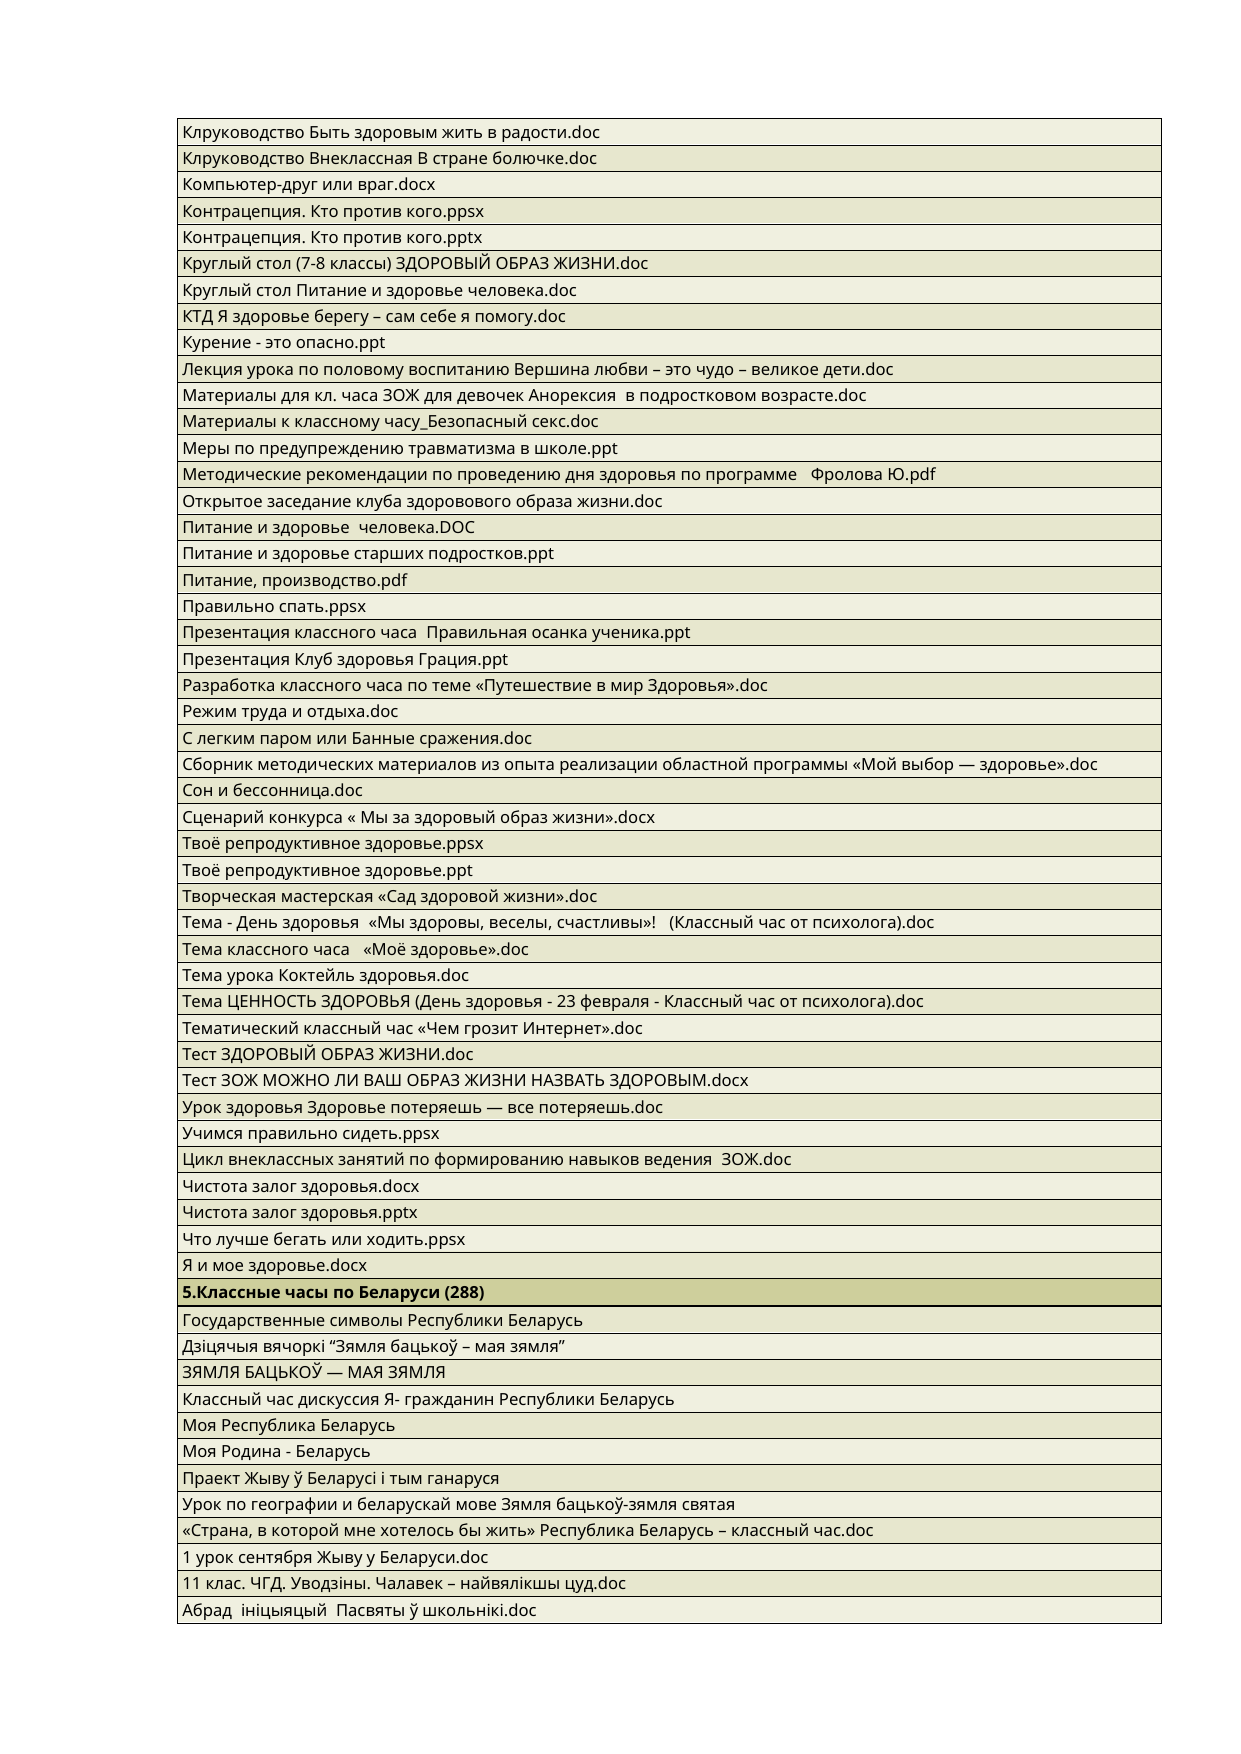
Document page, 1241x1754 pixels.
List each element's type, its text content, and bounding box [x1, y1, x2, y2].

table_cell 5.Классные часы по Беларуси (288) [178, 1279, 1161, 1305]
table_cell Твоё репродуктивное здоровье.ppt [178, 857, 1161, 882]
table_cell Круглый стол (7-8 классы) ЗДОРОВЫЙ ОБРАЗ ЖИЗНИ.doc [178, 251, 1161, 276]
table_cell Тест ЗДОРОВЫЙ ОБРАЗ ЖИЗНИ.doc [178, 1042, 1161, 1067]
table_cell Моя Родина - Беларусь [178, 1439, 1161, 1464]
table_cell Презентация Клуб здоровья Грация.ppt [178, 646, 1161, 672]
table_cell Материалы к классному часу_Безопасный секс.doc [178, 409, 1161, 434]
table_cell Открытое заседание клуба здоровового образа жизни.doc [178, 488, 1161, 513]
table_cell Лекция урока по половому воспитанию Вершина любви – это чудо – великое дети.doc [178, 356, 1161, 382]
table_cell Праект Жыву ў Беларусі і тым ганаруся [178, 1465, 1161, 1491]
table_cell Контрацепция. Кто против кого.pptx [178, 225, 1161, 250]
table_cell Клруководство Внеклассная В стране болючке.doc [178, 146, 1161, 171]
table_cell Курение - это опасно.ppt [178, 330, 1161, 355]
table_cell Методические рекомендации по проведению дня здоровья по программе Фролова Ю.pdf [178, 462, 1161, 487]
table_cell Тема ЦЕННОСТЬ ЗДОРОВЬЯ (День здоровья - 23 февраля - Классный час от психолога).doc [178, 989, 1161, 1014]
table_cell Сон и бессонница.doc [178, 778, 1161, 803]
table_cell Дзіцячыя вячоркі “Зямля бацькоў – мая зямля” [178, 1334, 1161, 1359]
table_cell Питание и здоровье человека.DOC [178, 515, 1161, 540]
table_cell Питание, производство.pdf [178, 567, 1161, 592]
table_cell Цикл внеклассных занятий по формированию навыков ведения ЗОЖ.doc [178, 1147, 1161, 1172]
table_cell Контрацепция. Кто против кого.ppsx [178, 198, 1161, 223]
table_cell Питание и здоровье старших подростков.ppt [178, 541, 1161, 566]
table_cell Я и мое здоровье.docx [178, 1253, 1161, 1278]
table_cell Разработка классного часа по теме «Путешествие в мир Здоровья».doc [178, 673, 1161, 698]
table_cell 1 урок сентября Жыву у Беларуси.doc [178, 1544, 1161, 1570]
table_cell «Страна, в которой мне хотелось бы жить» Республика Беларусь – классный час.doc [178, 1518, 1161, 1543]
table_cell Тест ЗОЖ МОЖНО ЛИ ВАШ ОБРАЗ ЖИЗНИ НАЗВАТЬ ЗДОРОВЫМ.docx [178, 1068, 1161, 1093]
table_cell Моя Республика Беларусь [178, 1413, 1161, 1438]
table_cell Государственные символы Республики Беларусь [178, 1307, 1161, 1332]
table_cell Компьютер-друг или враг.docx [178, 172, 1161, 197]
table_cell Презентация классного часа Правильная осанка ученика.ppt [178, 620, 1161, 645]
table_cell Урок по географии и беларускай мове Зямля бацькоў-зямля святая [178, 1492, 1161, 1517]
table_cell Режим труда и отдыха.doc [178, 699, 1161, 724]
table_cell 11 клас. ЧГД. Уводзіны. Чалавек – найвялікшы цуд.doc [178, 1571, 1161, 1596]
table_cell Материалы для кл. часа ЗОЖ для девочек Анорексия в подростковом возрасте.doc [178, 383, 1161, 408]
table_cell ЗЯМЛЯ БАЦЬКОЎ — МАЯ ЗЯМЛЯ [178, 1360, 1161, 1385]
table_cell Тема - День здоровья «Мы здоровы, веселы, счастливы»! (Классный час от психолога).doc [178, 910, 1161, 935]
table_cell Сценарий конкурса « Мы за здоровый образ жизни».docx [178, 804, 1161, 830]
table_cell Абрад ініцыяцый Пасвяты ў школьнікі.doc [178, 1597, 1161, 1622]
table_cell Клруководство Быть здоровым жить в радости.doc [178, 119, 1161, 144]
table_cell Чистота залог здоровья.pptx [178, 1200, 1161, 1225]
table_cell Круглый стол Питание и здоровье человека.doc [178, 277, 1161, 303]
table_cell Тематический классный час «Чем грозит Интернет».doc [178, 1015, 1161, 1041]
table_cell Урок здоровья Здоровье потеряешь — все потеряешь.doc [178, 1094, 1161, 1119]
table_cell Твоё репродуктивное здоровье.ppsx [178, 831, 1161, 856]
table_cell Творческая мастерская «Сад здоровой жизни».doc [178, 884, 1161, 909]
table_cell Правильно спать.ppsx [178, 594, 1161, 619]
table_cell Классный час дискуссия Я- гражданин Республики Беларусь [178, 1386, 1161, 1412]
table_cell Меры по предупреждению травматизма в школе.ppt [178, 435, 1161, 461]
table_cell С легким паром или Банные сражения.doc [178, 725, 1161, 751]
table_cell Чистота залог здоровья.docx [178, 1173, 1161, 1199]
table_cell Тема урока Коктейль здоровья.doc [178, 963, 1161, 988]
table_cell Тема классного часа «Моё здоровье».doc [178, 936, 1161, 961]
table_cell Учимся правильно сидеть.ppsx [178, 1121, 1161, 1146]
table_cell Сборник методических материалов из опыта реализации областной программы «Мой выбор — здоровье».doc [178, 752, 1161, 777]
table_cell Что лучше бегать или ходить.ppsx [178, 1226, 1161, 1251]
table_cell КТД Я здоровье берегу – сам себе я помогу.doc [178, 304, 1161, 329]
